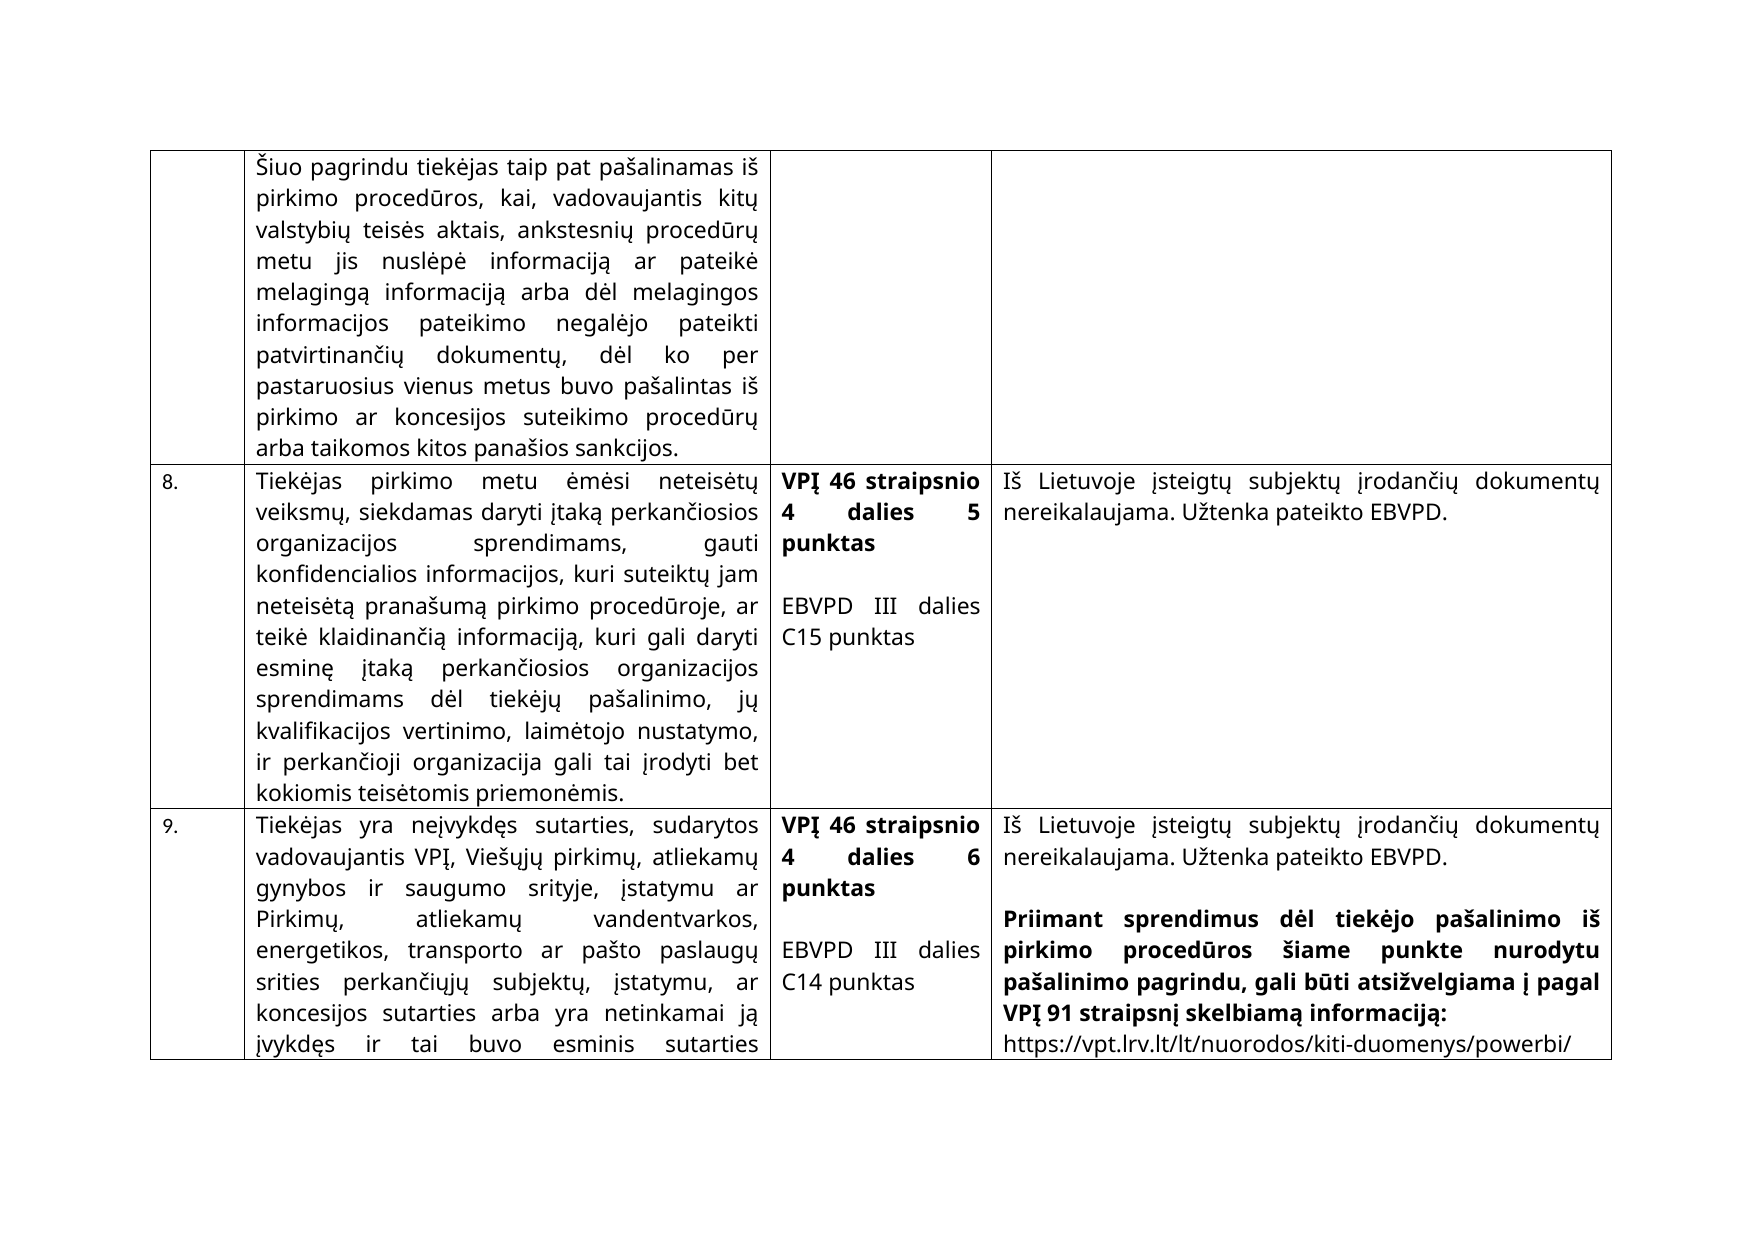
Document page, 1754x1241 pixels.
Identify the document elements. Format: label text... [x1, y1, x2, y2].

table_cell [151, 465, 244, 808]
table_cell Tiekėjas pirkimo metu ėmėsi neteisėtų veiksmų, siekdamas daryti įtaką perkančiosios organizacijos sprendimams, gauti konfidencialios informacijos, kuri suteiktų jam neteisėtą pranašumą pirkimo procedūroje, ar teikė klaidinančią informaciją, kuri gali daryti esminę įtaką perkančiosios organizacijos sprendimams dėl tiekėjų pašalinimo, jų kvalifikacijos vertinimo, laimėtojo nustatymo, ir perkančioji organizacija gali tai įrodyti bet kokiomis teisėtomis priemonėmis. [245, 465, 770, 808]
table_cell Iš Lietuvoje įsteigtų subjektų įrodančių dokumentų nereikalaujama. Užtenka pateikto EBVPD. [992, 465, 1611, 808]
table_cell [245, 151, 770, 463]
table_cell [771, 151, 991, 463]
table_cell VPĮ 46 straipsnio 4 dalies 5 punktas EBVPD III dalies C15 punktas [771, 465, 991, 808]
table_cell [992, 151, 1611, 463]
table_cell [771, 809, 991, 1059]
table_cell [245, 809, 770, 1059]
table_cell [992, 809, 1611, 1059]
table_cell [151, 809, 244, 1059]
table_cell [151, 151, 244, 463]
